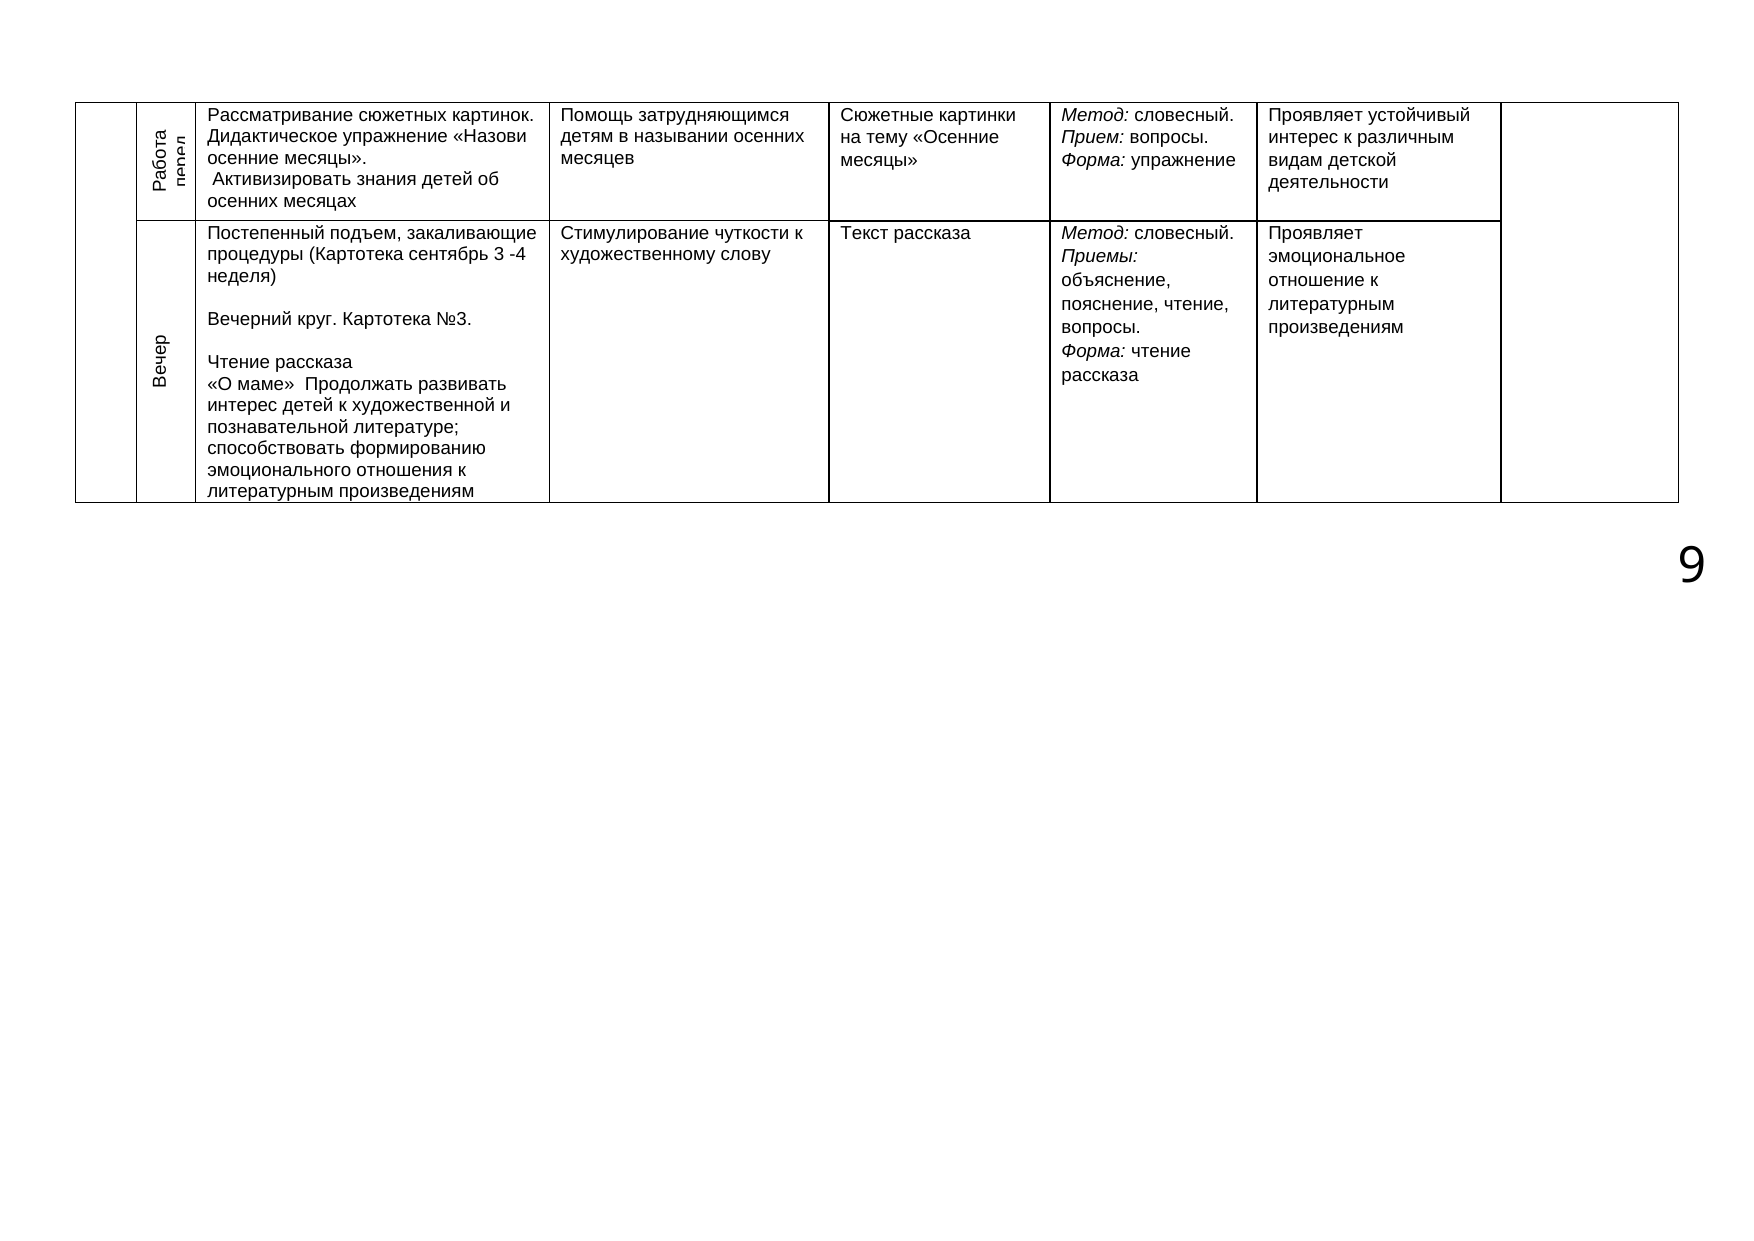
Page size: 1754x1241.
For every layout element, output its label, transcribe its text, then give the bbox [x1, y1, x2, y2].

table_cell Постепенный подъем, закаливающие процедуры (Картотека сентябрь 3 -4 неделя) Вечерний круг. Картотека №3. Чтение рассказа «О маме» Продолжать развивать интерес детей к художественной и познавательной литературе; способствовать формированию эмоционального отношения к литературным произведениям [196, 221, 549, 502]
table_cell Стимулирование чуткости к художественному слову [550, 221, 828, 502]
table_cell Работа перед сном, КГН [137, 103, 195, 220]
table_cell Проявляет эмоциональное отношение к литературным произведениям [1258, 222, 1500, 502]
table_cell Текст рассказа [830, 222, 1049, 502]
table_cell Метод: словесный. Приемы: объяснение, пояснение, чтение, вопросы. Форма: чтение рассказа [1051, 222, 1256, 502]
table_cell Вечер [137, 221, 195, 502]
table_cell Проявляет устойчивый интерес к различным видам детской деятельности [1258, 103, 1500, 220]
table_cell Сюжетные картинки на тему «Осенние месяцы» [830, 103, 1049, 220]
table_cell Рассматривание сюжетных картинок. Дидактическое упражнение «Назови осенние месяцы». Активизировать знания детей об осенних месяцах [196, 103, 549, 220]
table_cell Метод: словесный. Прием: вопросы. Форма: упражнение [1051, 103, 1256, 220]
table_cell Помощь затрудняющимся детям в назывании осенних месяцев [550, 103, 828, 220]
